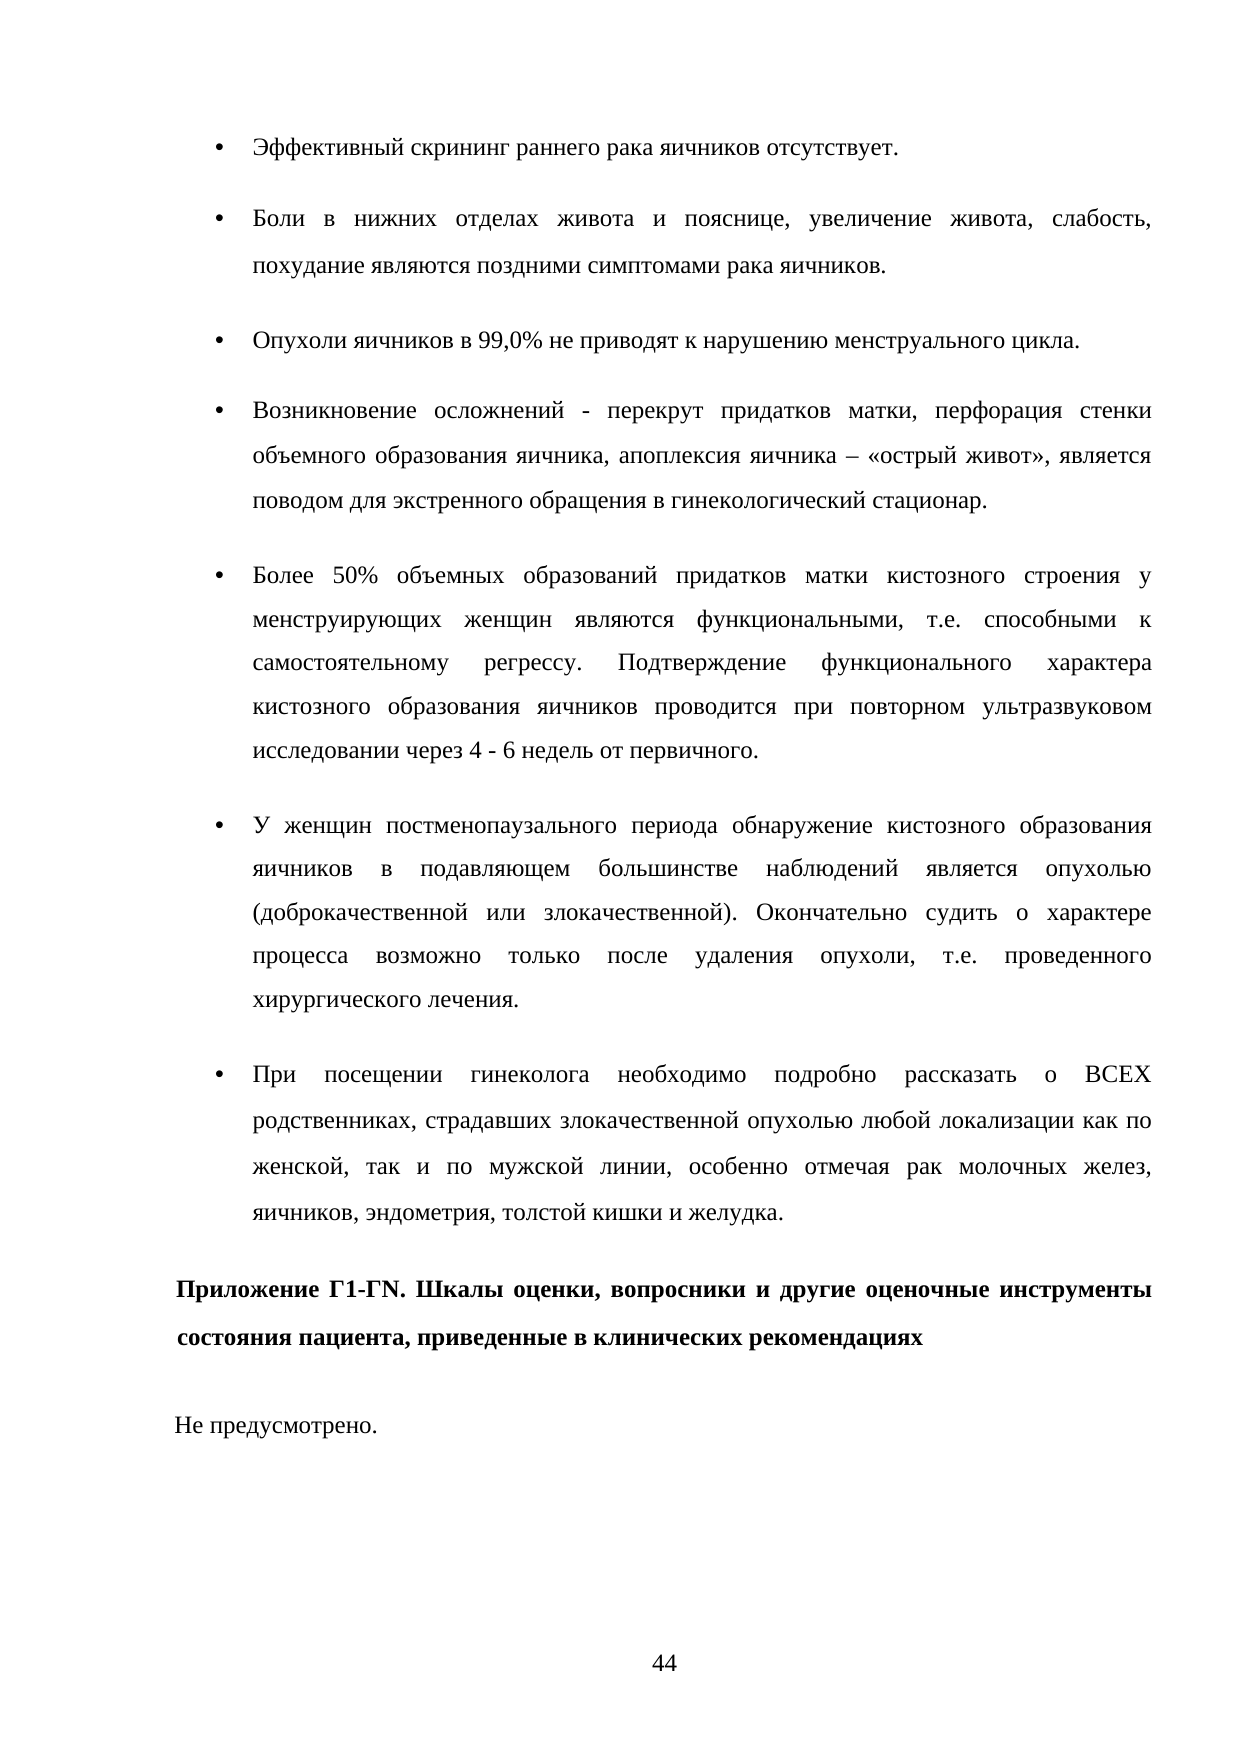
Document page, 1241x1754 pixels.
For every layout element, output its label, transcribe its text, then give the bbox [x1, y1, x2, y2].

text Приложение Г1-ГN. Шкалы оценки, вопросники и другие оценочные инструменты состояния пациента, приведенные в клинических рекомендациях [176, 1274, 1152, 1351]
list Боли в нижних отделах живота и пояснице, увеличение живота, слабость, похудание являются поздними симптомами рака яичников. [215, 202, 1152, 278]
list У женщин постменопаузального периода обнаружение кистозного образования яичников в подавляющем большинстве наблюдений является опухолью (доброкачественной или злокачественной). Окончательно судить о характере процесса возможно только после удаления опухоли, т.е. проведенного хирургического лечения. [215, 809, 1152, 1013]
list Возникновение осложнений - перекрут придатков матки, перфорация стенки объемного образования яичника, апоплексия яичника – «острый живот», является поводом для экстренного обращения в гинекологический стационар. [215, 395, 1152, 514]
text Не предусмотрено. [140, 1411, 1152, 1439]
list Опухоли яичников в 99,0% не приводят к нарушению менструального цикла. [215, 324, 1152, 353]
list Более 50% объемных образований придатков матки кистозного строения у менструирующих женщин являются функциональными, т.е. способными к самостоятельному регрессу. Подтверждение функционального характера кистозного образования яичников проводится при повторном ультразвуковом исследовании через 4 - 6 недель от первичного. [215, 560, 1152, 763]
list При посещении гинеколога необходимо подробно рассказать о ВСЕХ родственниках, страдавших злокачественной опухолью любой локализации как по женской, так и по мужской линии, особенно отмечая рак молочных желез, яичников, эндометрия, толстой кишки и желудка. [215, 1059, 1152, 1226]
list Эффективный скрининг раннего рака яичников отсутствует. [215, 132, 1152, 161]
